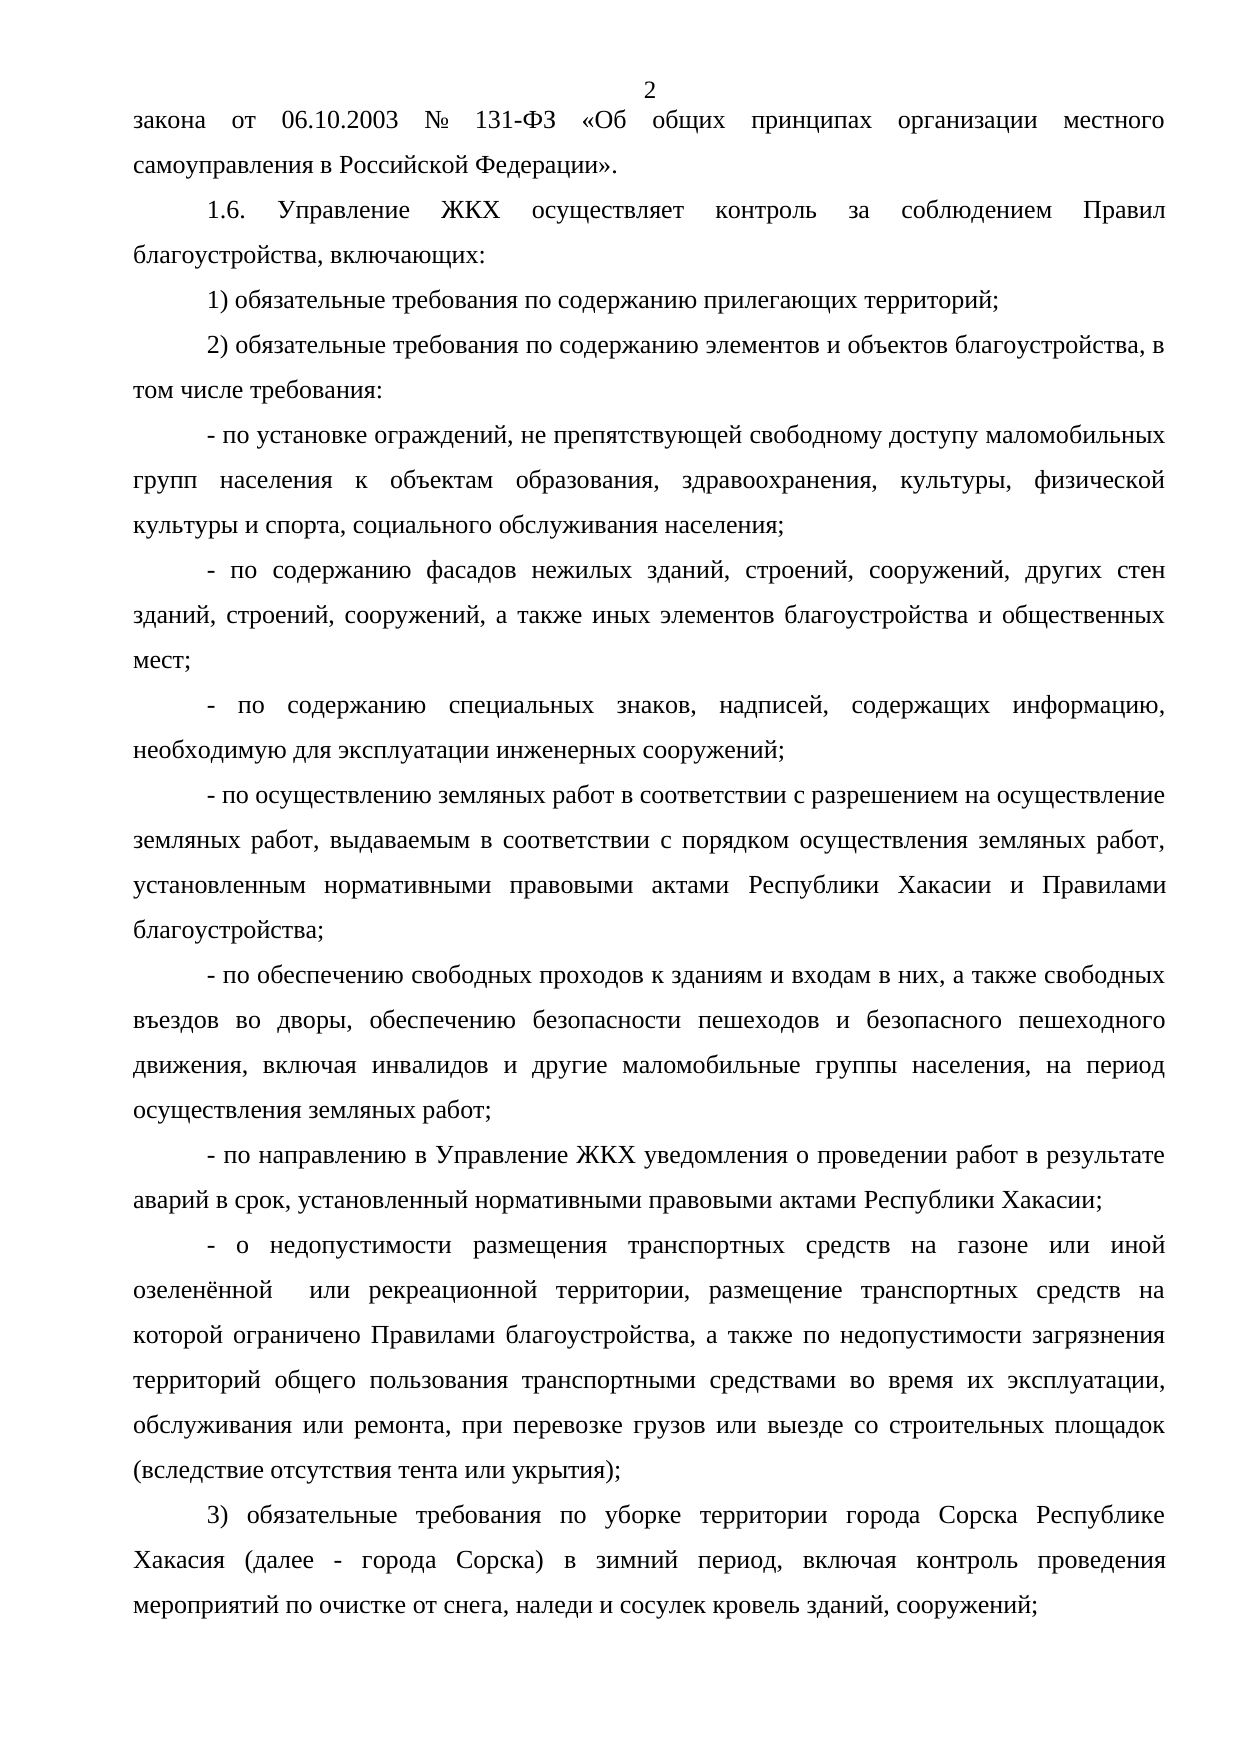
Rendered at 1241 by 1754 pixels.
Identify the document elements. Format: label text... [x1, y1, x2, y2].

text - по содержанию фасадов нежилых зданий, строений, сооружений, других стен зданий, строений, сооружений, а также иных элементов благоустройства и общественных мест; [133, 629, 1167, 674]
text 2) обязательные требования по содержанию элементов и объектов благоустройства, в том числе требования: [133, 329, 1167, 404]
text - по осуществлению земляных работ в соответствии с разрешением на осуществление земляных работ, выдаваемым в соответствии с порядком осуществления земляных работ, установленным нормативными правовыми актами Республики Хакасии и Правилами благоустройства; [133, 779, 1167, 944]
text - по обеспечению свободных проходов к зданиям и входам в них, а также свободных въездов во дворы, обеспечению безопасности пешеходов и безопасного пешеходного движения, включая инвалидов и другие маломобильные группы населения, на период осуществления земляных работ; [133, 959, 1167, 1124]
text - по направлению в Управление ЖКХ уведомления о проведении работ в результате аварий в срок, установленный нормативными правовыми актами Республики Хакасии; [133, 1139, 1167, 1214]
text - по содержанию фасадов нежилых зданий, строений, сооружений, других стен зданий, строений, сооружений, а также иных элементов благоустройства и общественных мест; [133, 554, 1167, 599]
text - по установке ограждений, не препятствующей свободному доступу маломобильных групп населения к объектам образования, здравоохранения, культуры, физической культуры и спорта, социального обслуживания населения; [133, 419, 1167, 539]
text 1.6. Управление ЖКХ осуществляет контроль за соблюдением Правил благоустройства, включающих: [133, 194, 1167, 269]
text 3) обязательные требования по уборке территории города Сорска Республике Хакасия (далее - города Сорска) в зимний период, включая контроль проведения мероприятий по очистке от снега, наледи и сосулек кровель зданий, сооружений; [133, 1499, 1167, 1619]
text - о недопустимости размещения транспортных средств на газоне или иной озеленённой или рекреационной территории, размещение транспортных средств на которой ограничено Правилами благоустройства, а также по недопустимости загрязнения территорий общего пользования транспортными средствами во время их эксплуатации, обслуживания или ремонта, при перевозке грузов или выезде со строительных площадок (вследствие отсутствия тента или укрытия); [133, 1229, 1167, 1484]
text - по содержанию специальных знаков, надписей, содержащих информацию, необходимую для эксплуатации инженерных сооружений; [133, 689, 1167, 764]
text 1) обязательные требования по содержанию прилегающих территорий; [133, 284, 1167, 314]
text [133, 104, 1167, 179]
